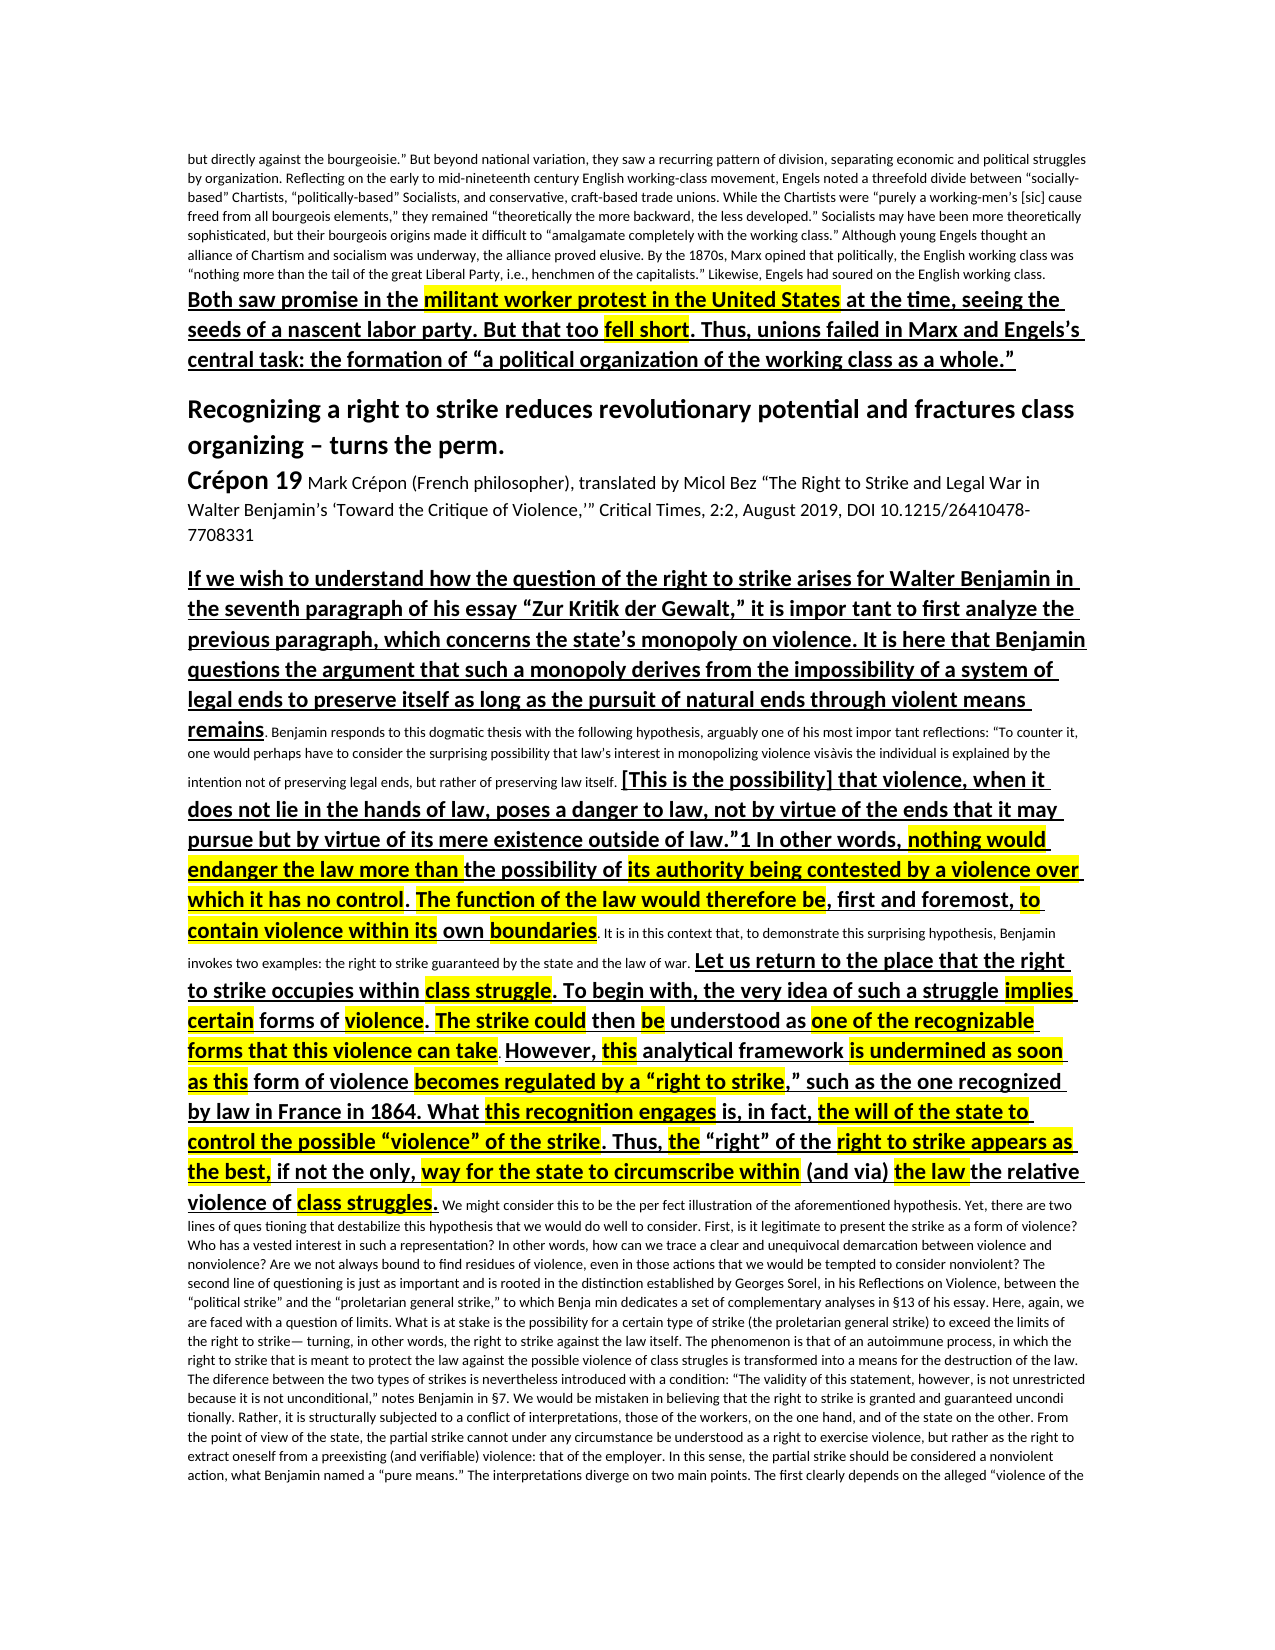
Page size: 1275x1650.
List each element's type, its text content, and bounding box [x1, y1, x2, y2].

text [187, 150, 1087, 373]
subtitle Recognizing a right to strike reduces revolutionary potential and fractures class organizing – turns the perm. [187, 392, 1087, 461]
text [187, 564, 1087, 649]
text Crépon 19 Mark Crépon (French philosopher), translated by Micol Bez “The Right to Strike and Legal War in Walter Benjamin’s ‘Toward the Critique of Violence,’” Critical Times, 2:2, August 2019, DOI 10.1215/26410478-7708331 [187, 463, 1087, 546]
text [187, 650, 1087, 1484]
